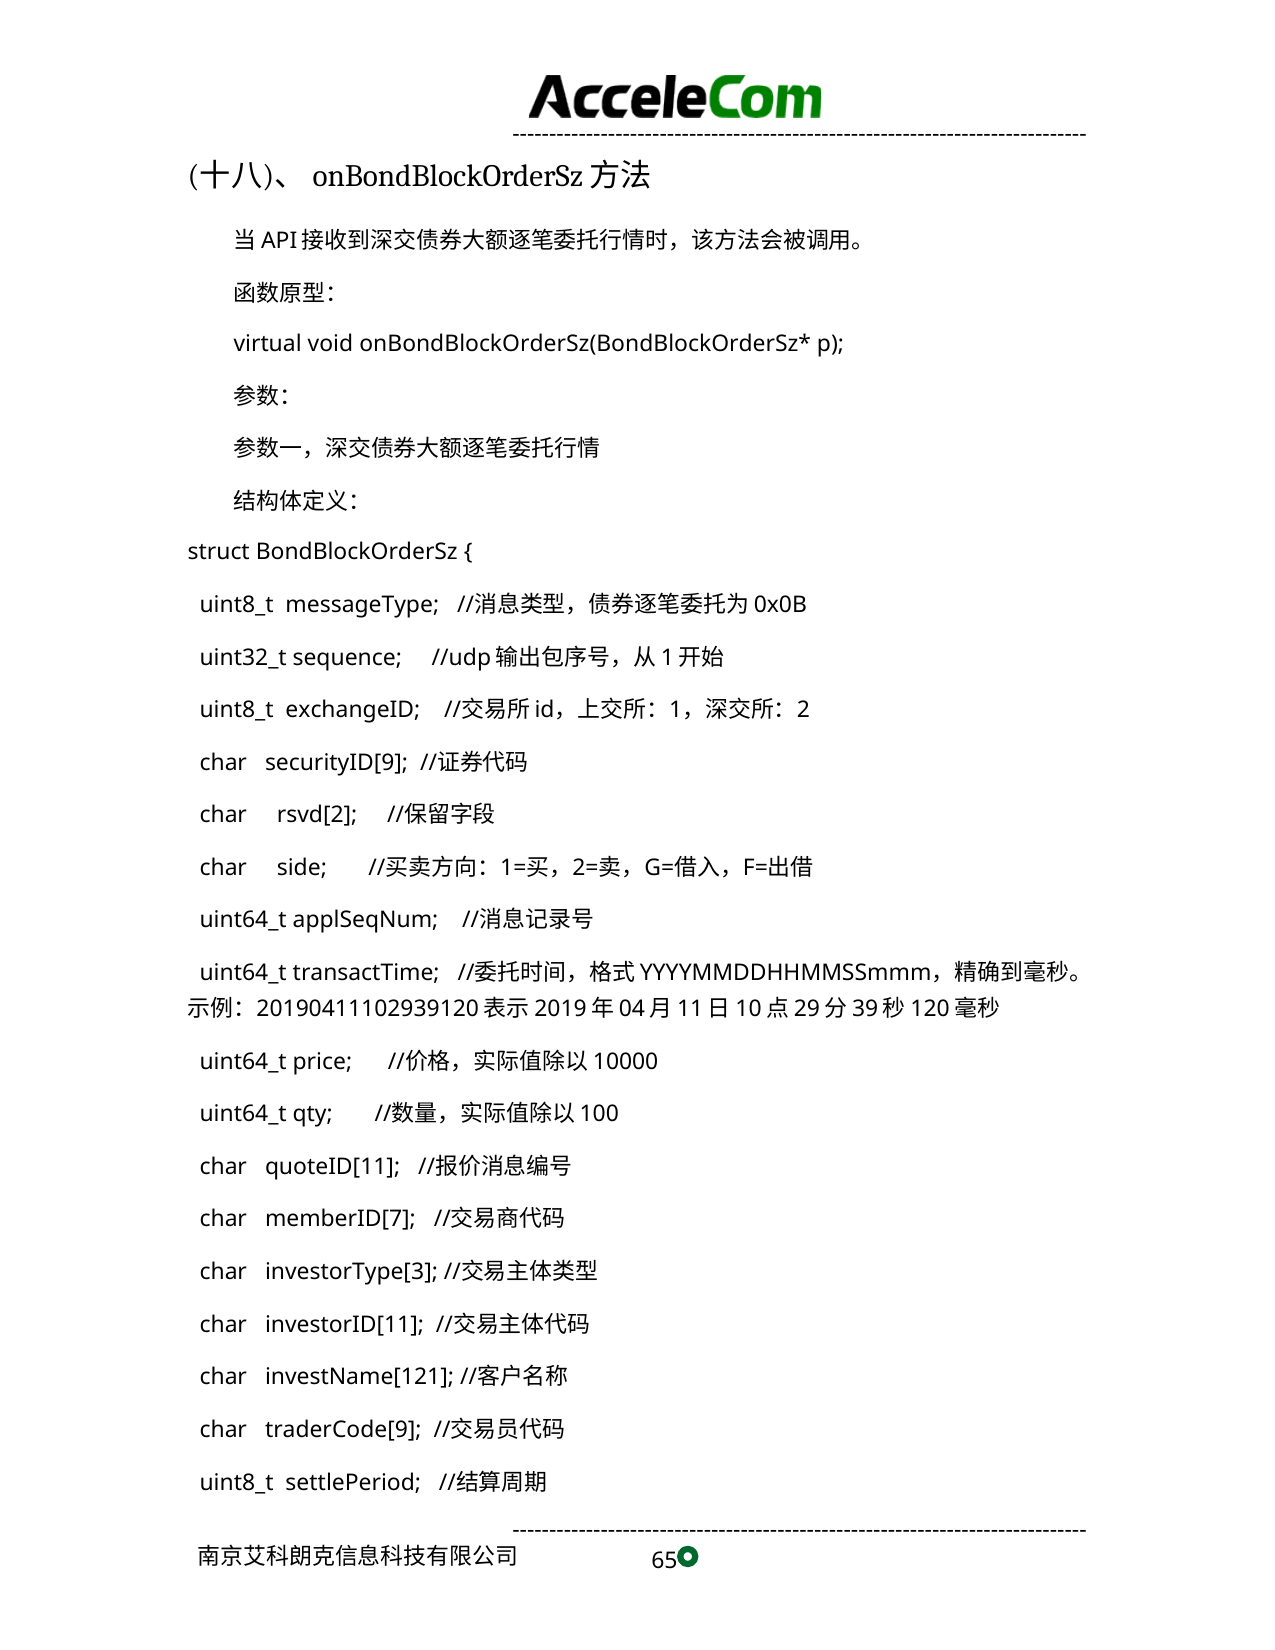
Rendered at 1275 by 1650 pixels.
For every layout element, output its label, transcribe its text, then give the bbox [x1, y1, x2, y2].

text uint64_t price; //价格，实际值除以10000 [187, 1042, 1087, 1076]
text char rsvd[2]; //保留字段 [187, 796, 1087, 829]
text 结构体定义： [187, 483, 1087, 516]
text uint8_t exchangeID; //交易所id，上交所：1，深交所：2 [187, 691, 1087, 724]
text 函数原型： [187, 275, 1087, 308]
text 参数一，深交债券大额逐笔委托行情 [187, 430, 1087, 463]
text char securityID[9]; //证券代码 [187, 743, 1087, 777]
text char investorType[3]; //交易主体类型 [187, 1253, 1087, 1286]
text char investName[121]; //客户名称 [187, 1358, 1087, 1391]
list onBondBlockOrderSz方法 [187, 150, 1087, 195]
text uint64_t transactTime; //委托时间，格式YYYYMMDDHHMMSSmmm，精确到毫秒。示例：20190411102939120表示2019年04月11日10点29分39秒120毫秒 [187, 954, 1087, 1023]
text struct BondBlockOrderSz { [187, 535, 1087, 567]
text uint8_t messageType; //消息类型，债券逐笔委托为0x0B [187, 586, 1087, 619]
text 参数： [187, 378, 1087, 411]
picture [528, 75, 822, 118]
text uint64_t qty; //数量，实际值除以100 [187, 1095, 1087, 1128]
text 当API接收到深交债券大额逐笔委托行情时，该方法会被调用。 [187, 222, 1087, 256]
text char side; //买卖方向：1=买，2=卖，G=借入，F=出借 [187, 849, 1087, 882]
text uint32_t sequence; //udp输出包序号，从1开始 [187, 638, 1087, 672]
text char quoteID[11]; //报价消息编号 [187, 1148, 1087, 1181]
text char memberID[7]; //交易商代码 [187, 1200, 1087, 1234]
text uint64_t applSeqNum; //消息记录号 [187, 901, 1087, 935]
text char investorID[11]; //交易主体代码 [187, 1306, 1087, 1339]
text char traderCode[9]; //交易员代码 [187, 1411, 1087, 1444]
text uint8_t settlePeriod; //结算周期 [187, 1463, 1087, 1497]
text virtual void onBondBlockOrderSz(BondBlockOrderSz* p); [187, 327, 1087, 359]
